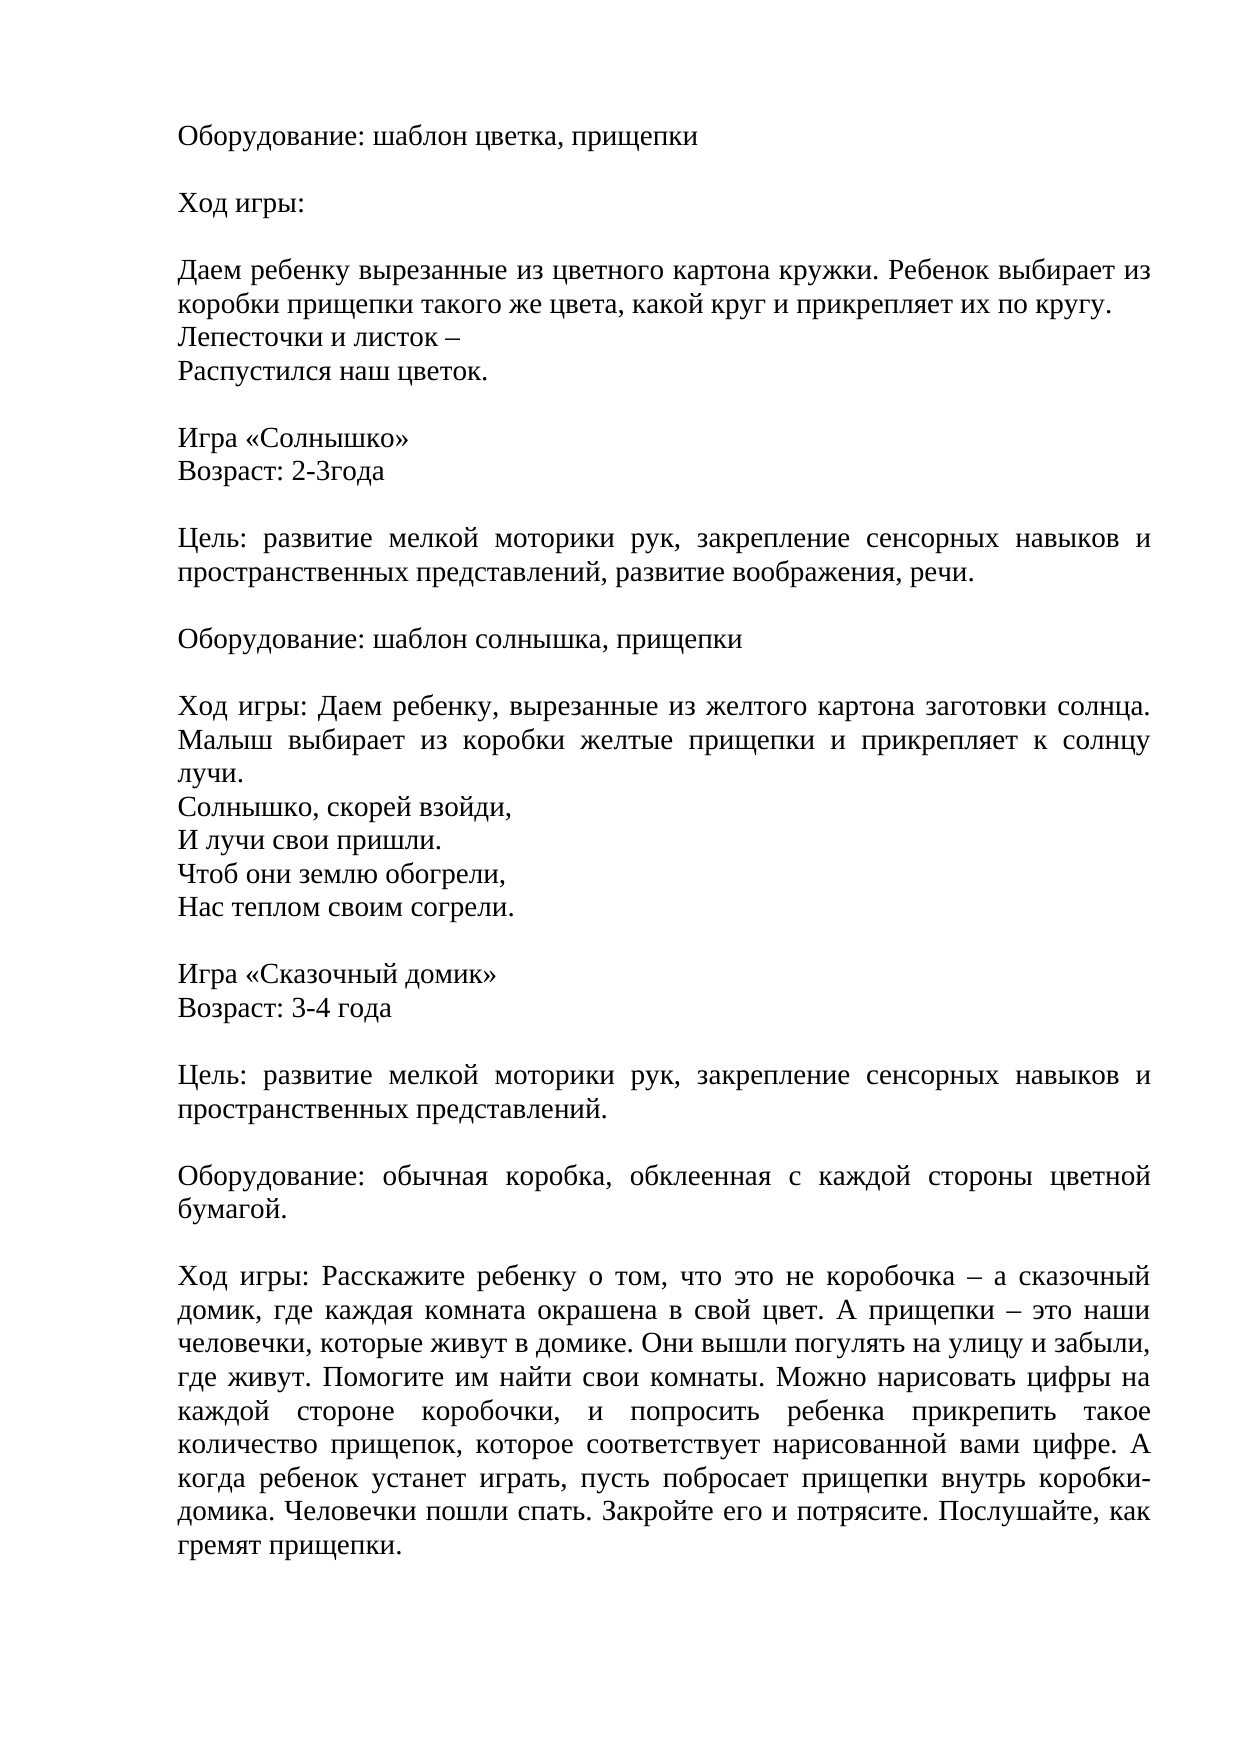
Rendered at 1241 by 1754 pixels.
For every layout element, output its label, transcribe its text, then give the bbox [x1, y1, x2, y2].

text Игра «Сказочный домик» [177, 957, 1152, 990]
text Оборудование: обычная коробка, обклеенная с каждой стороны цветной бумагой. [177, 1158, 1152, 1225]
text Цель: развитие мелкой моторики рук, закрепление сенсорных навыков и пространственных представлений, развитие воображения, речи. [177, 521, 1152, 588]
text Чтоб они землю обогрели, [177, 856, 1152, 889]
text Распустился наш цветок. [177, 353, 1152, 386]
text Ход игры: Расскажите ребенку о том, что это не коробочка – а сказочный домик, где каждая комната окрашена в свой цвет. А прищепки – это наши человечки, которые живут в домике. Они вышли погулять на улицу и забыли, где живут. Помогите им найти свои комнаты. Можно нарисовать цифры на каждой стороне коробочки, и попросить ребенка прикрепить такое количество прищепок, которое соответствует нарисованной вами цифре. А когда ребенок устанет играть, пусть побросает прищепки внутрь коробки-домика. Человечки пошли спать. Закройте его и потрясите. Послушайте, как гремят прищепки. [177, 1258, 1152, 1560]
text Оборудование: шаблон солнышка, прищепки [177, 621, 1152, 655]
text Игра «Солнышко» [177, 420, 1152, 453]
text Солнышко, скорей взойди, [177, 789, 1152, 822]
text Ход игры: Даем ребенку, вырезанные из желтого картона заготовки солнца. Малыш выбирает из коробки желтые прищепки и прикрепляет к солнцу лучи. [177, 688, 1152, 789]
text Возраст: 2-3года [177, 453, 1152, 487]
text Нас теплом своим согрели. [177, 889, 1152, 923]
text Даем ребенку вырезанные из цветного картона кружки. Ребенок выбирает из коробки прищепки такого же цвета, какой круг и прикрепляет их по кругу. [177, 252, 1152, 319]
text Возраст: 3-4 года [177, 990, 1152, 1024]
text Ход игры: [177, 185, 1152, 219]
text И лучи свои пришли. [177, 822, 1152, 856]
text Цель: развитие мелкой моторики рук, закрепление сенсорных навыков и пространственных представлений. [177, 1057, 1152, 1124]
text Оборудование: шаблон цветка, прищепки [177, 118, 1152, 152]
text Лепесточки и листок – [177, 319, 1152, 353]
